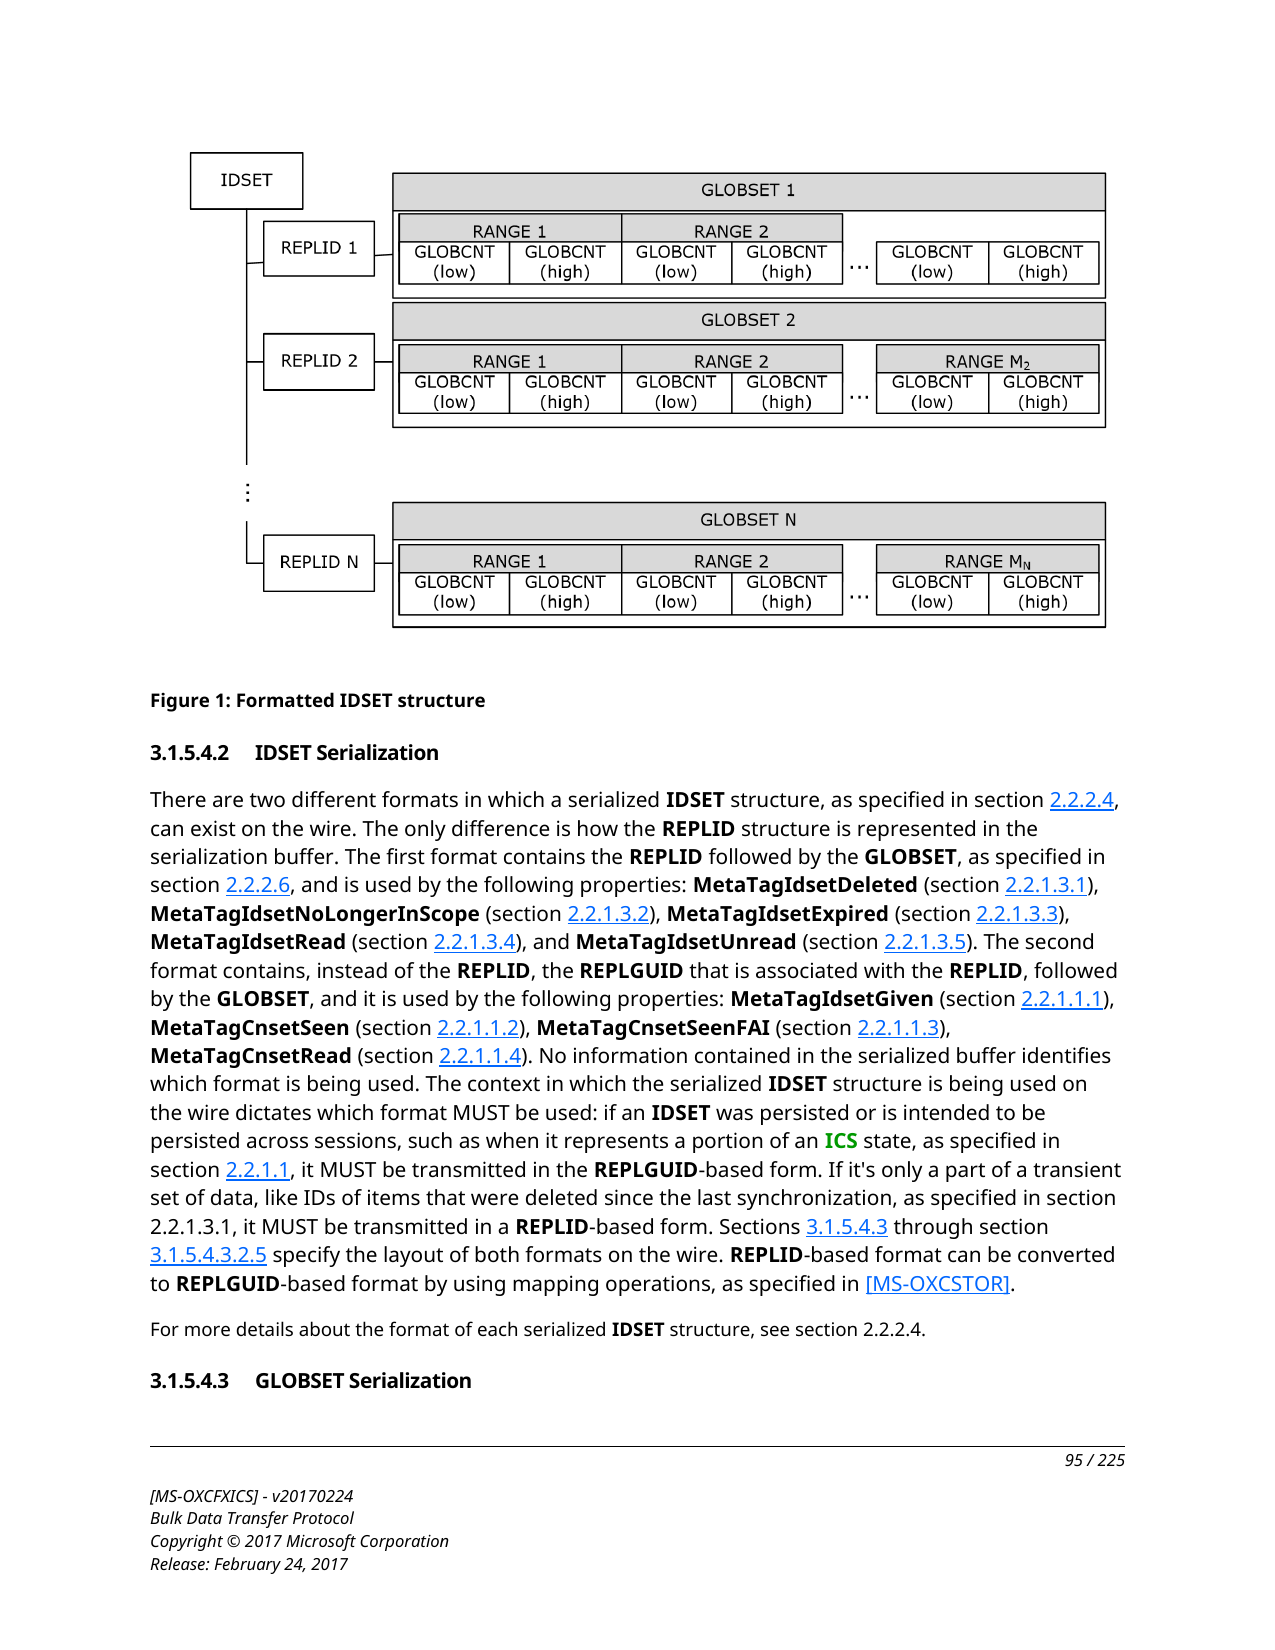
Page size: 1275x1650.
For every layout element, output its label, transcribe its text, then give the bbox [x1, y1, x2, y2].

text Figure 1: Formatted IDSET structure [150, 687, 1125, 713]
text For more details about the format of each serialized IDSET structure, see section 2.2.2.4. [150, 1316, 1125, 1341]
text There are two different formats in which a serialized IDSET structure, as specified in section 2.2.2.4, can exist on the wire. The only difference is how the REPLID structure is represented in the serialization buffer. The first format contains the REPLID followed by the GLOBSET, as specified in section 2.2.2.6, and is used by the following properties: MetaTagIdsetDeleted (section 2.2.1.3.1), MetaTagIdsetNoLongerInScope (section 2.2.1.3.2), MetaTagIdsetExpired (section 2.2.1.3.3), MetaTagIdsetRead (section 2.2.1.3.4), and MetaTagIdsetUnread (section 2.2.1.3.5). The second format contains, instead of the REPLID, the REPLGUID that is associated with the REPLID, followed by the GLOBSET, and it is used by the following properties: MetaTagIdsetGiven (section 2.2.1.1.1), MetaTagCnsetSeen (section 2.2.1.1.2), MetaTagCnsetSeenFAI (section 2.2.1.1.3), MetaTagCnsetRead (section 2.2.1.1.4). No information contained in the serialized buffer identifies which format is being used. The context in which the serialized IDSET structure is being used on the wire dictates which format MUST be used: if an IDSET was persisted or is intended to be persisted across sessions, such as when it represents a portion of an ICS state, as specified in section 2.2.1.1, it MUST be transmitted in the REPLGUID-based form. If it's only a part of a transient set of data, like IDs of items that were deleted since the last synchronization, as specified in section 2.2.1.3.1, it MUST be transmitted in a REPLID-based form. Sections 3.1.5.4.3 through section 3.1.5.4.3.2.5 specify the layout of both formats on the wire. REPLID-based format can be converted to REPLGUID-based format by using mapping operations, as specified in [MS-OXCSTOR]. [150, 785, 1125, 1297]
subtitle GLOBSET Serialization [150, 1366, 1125, 1395]
subtitle IDSET Serialization [150, 738, 1125, 766]
